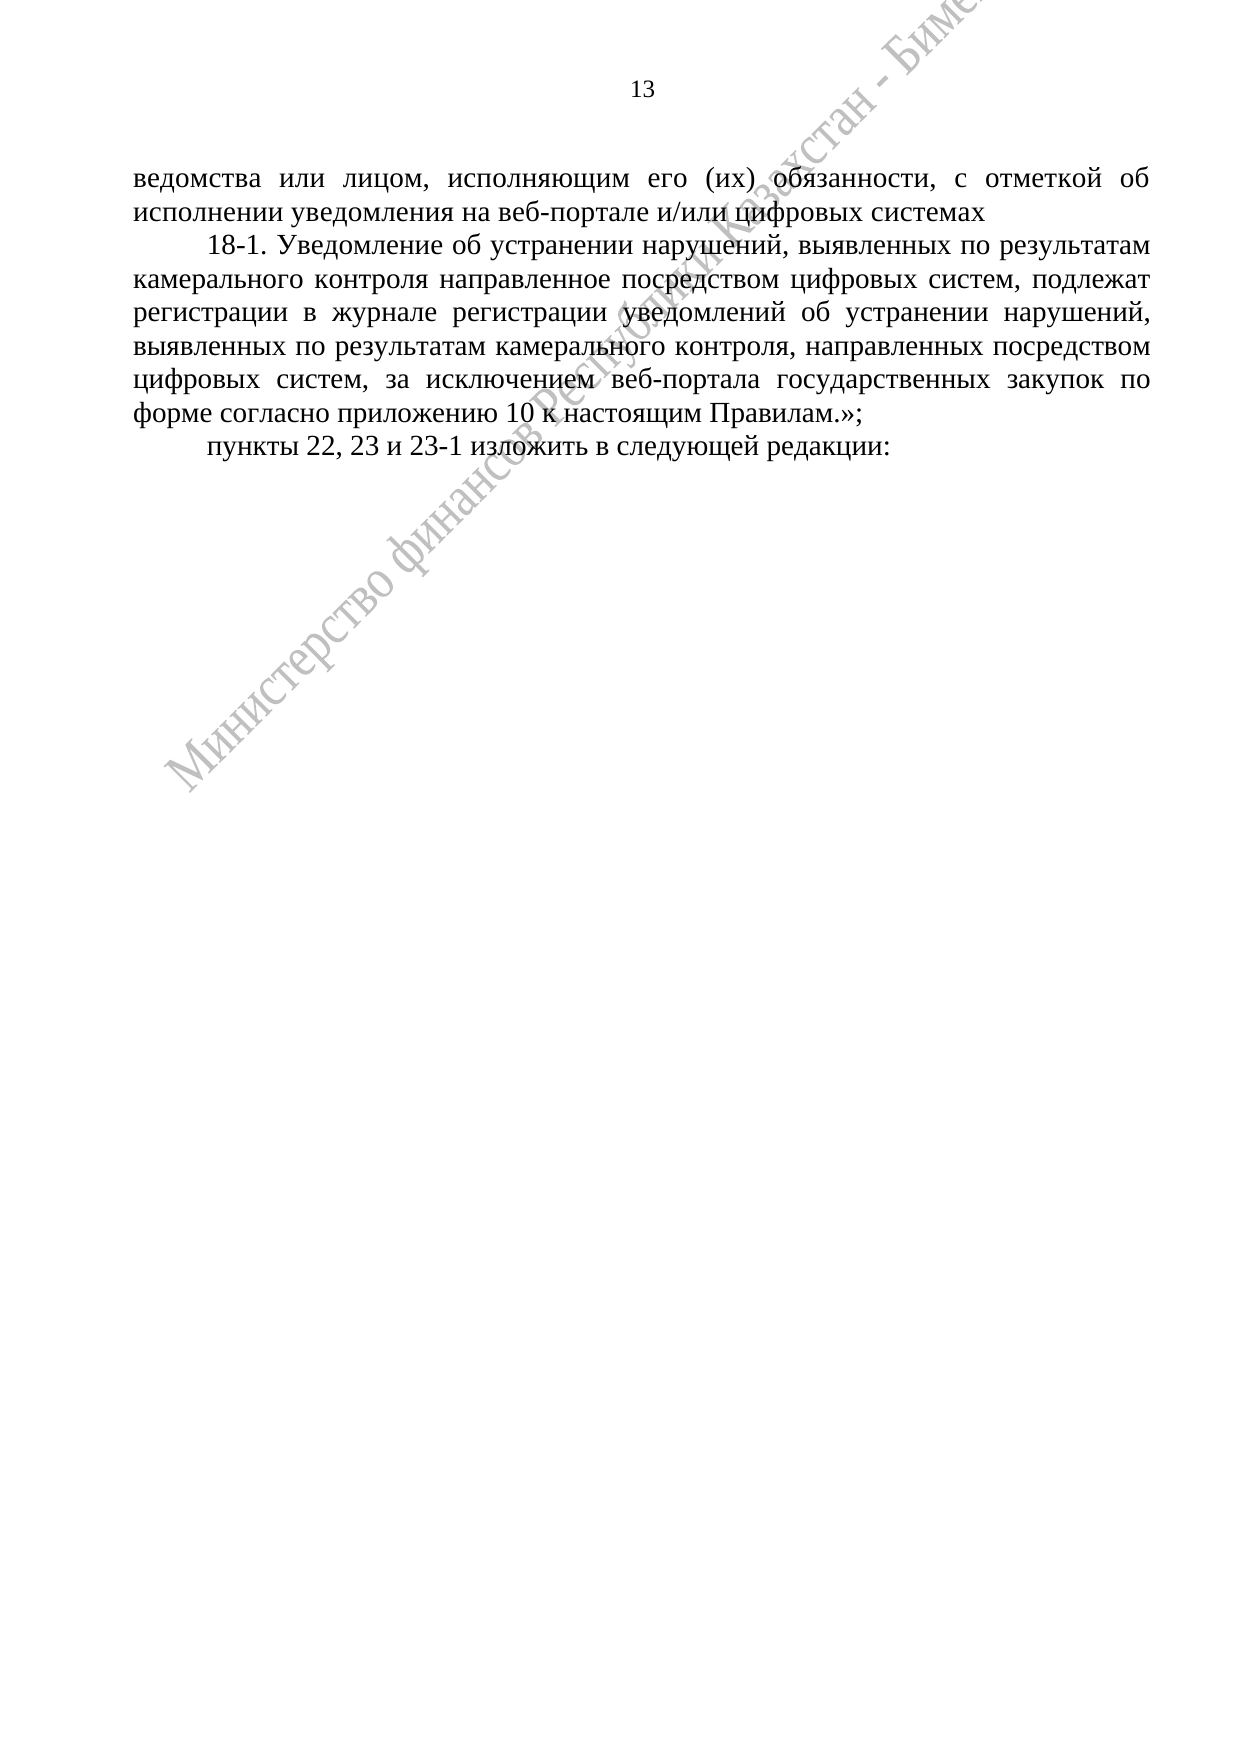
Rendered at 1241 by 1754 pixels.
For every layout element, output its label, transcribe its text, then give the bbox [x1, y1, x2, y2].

text пункты 22, 23 и 23-1 изложить в следующей редакции: [133, 428, 1152, 462]
text Контроль за исполнением уведомления осуществляется заместителем руководителя ведомства и/или руководителем территориального подразделения ведомства или лицом, исполняющим его (их) обязанности, с отметкой об исполнении уведомления на веб-портале и/или цифровых системах [133, 160, 1152, 227]
text 18-1. Уведомление об устранении нарушений, выявленных по результатам камерального контроля направленное посредством цифровых систем, подлежат регистрации в журнале регистрации уведомлений об устранении нарушений, выявленных по результатам камерального контроля, направленных посредством цифровых систем, за исключением веб-портала государственных закупок по форме согласно приложению 10 к настоящим Правилам.»; [133, 227, 1152, 428]
